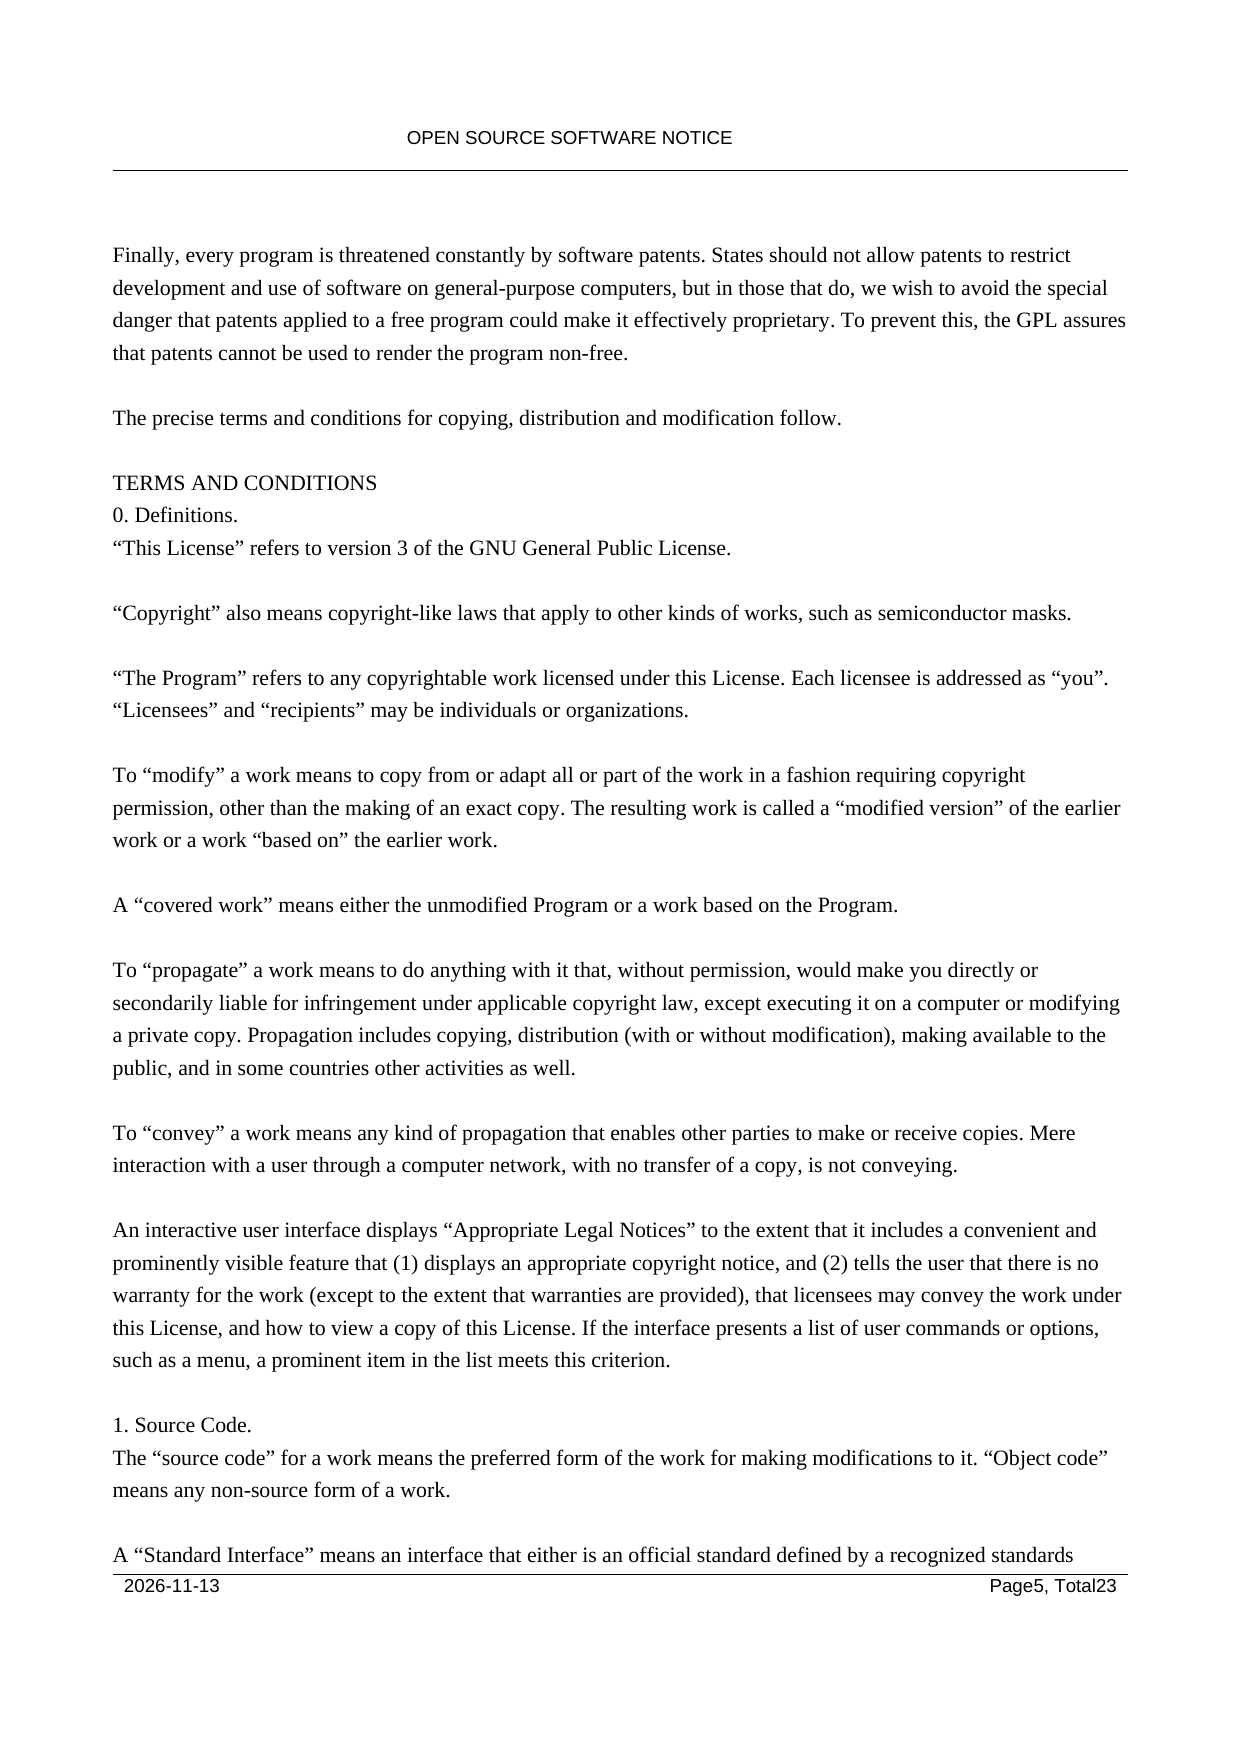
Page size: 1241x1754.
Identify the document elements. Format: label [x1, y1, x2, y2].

text [112, 206, 1128, 1571]
